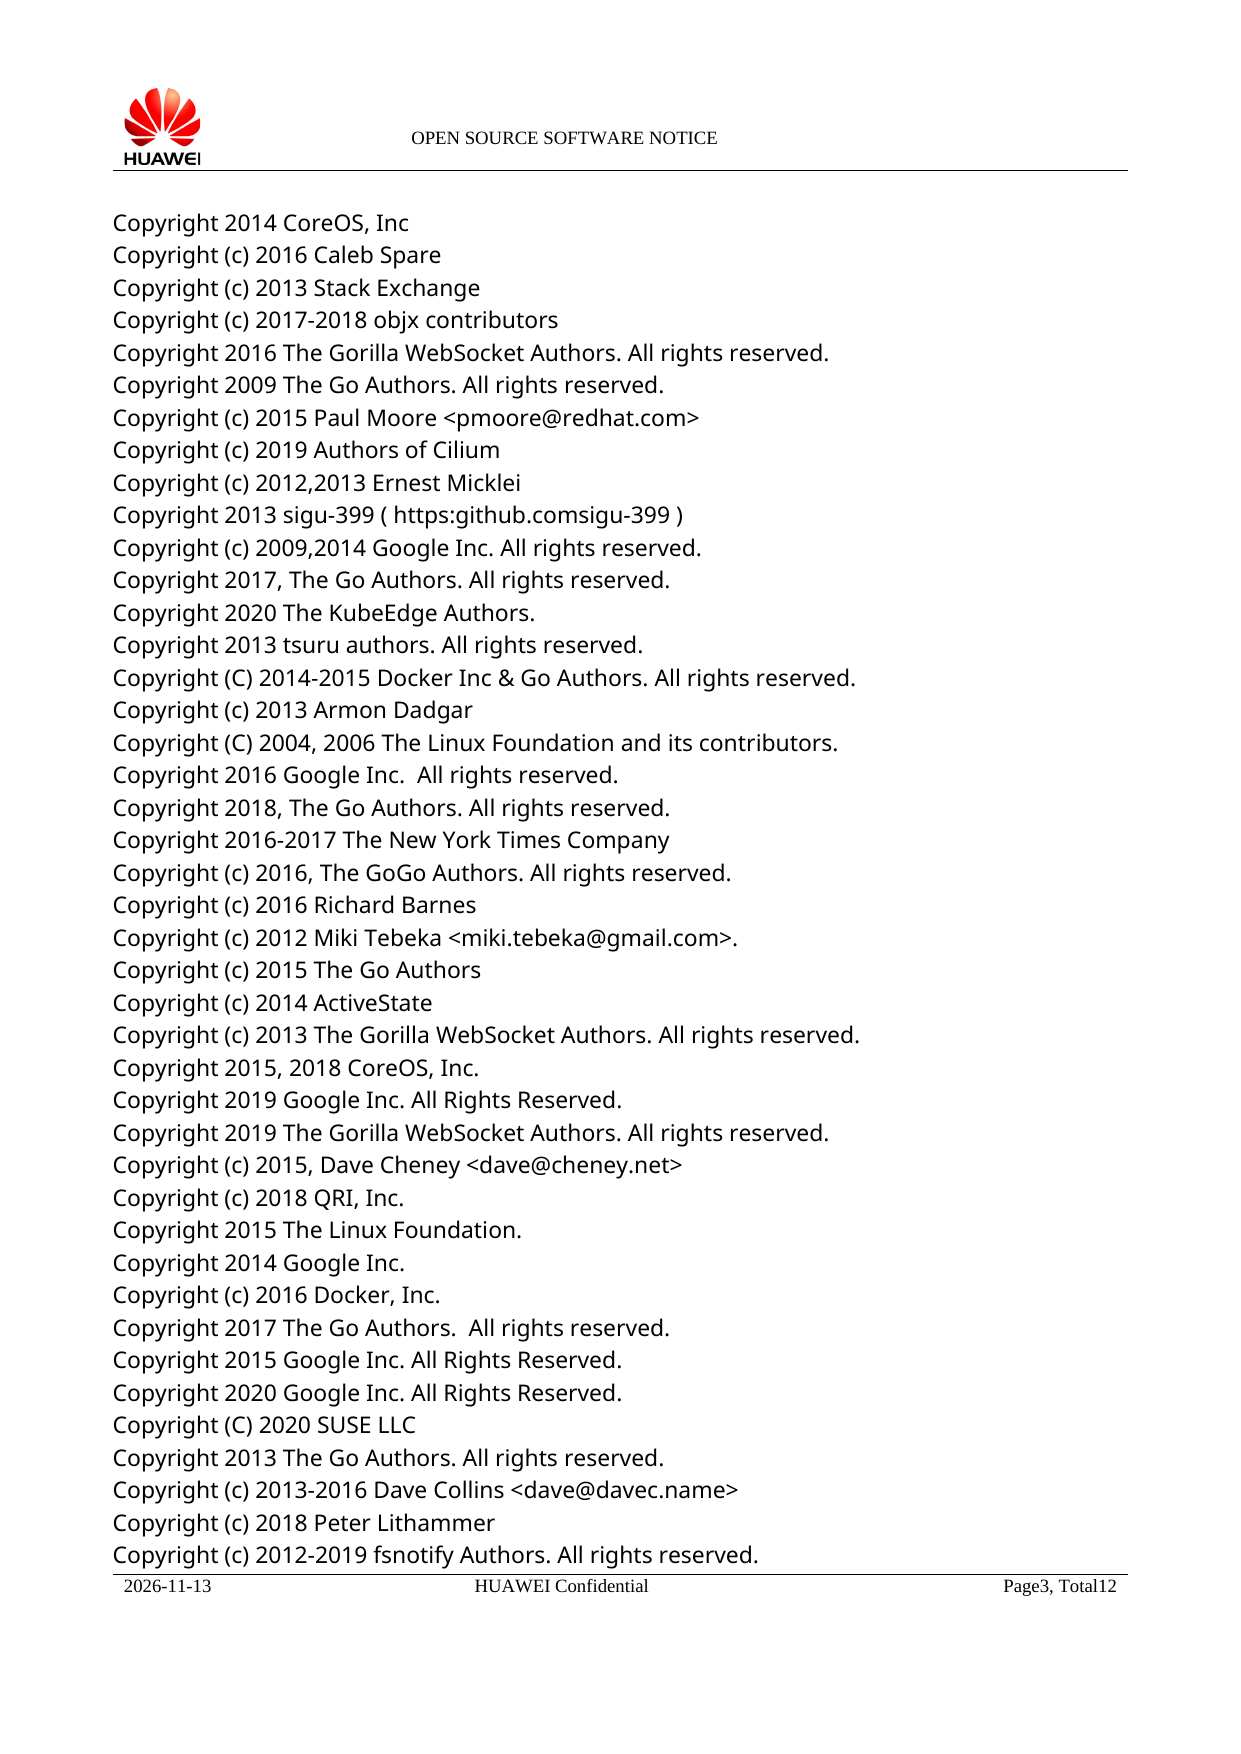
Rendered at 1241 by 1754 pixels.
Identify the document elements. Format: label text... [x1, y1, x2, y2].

picture [124, 88, 201, 165]
